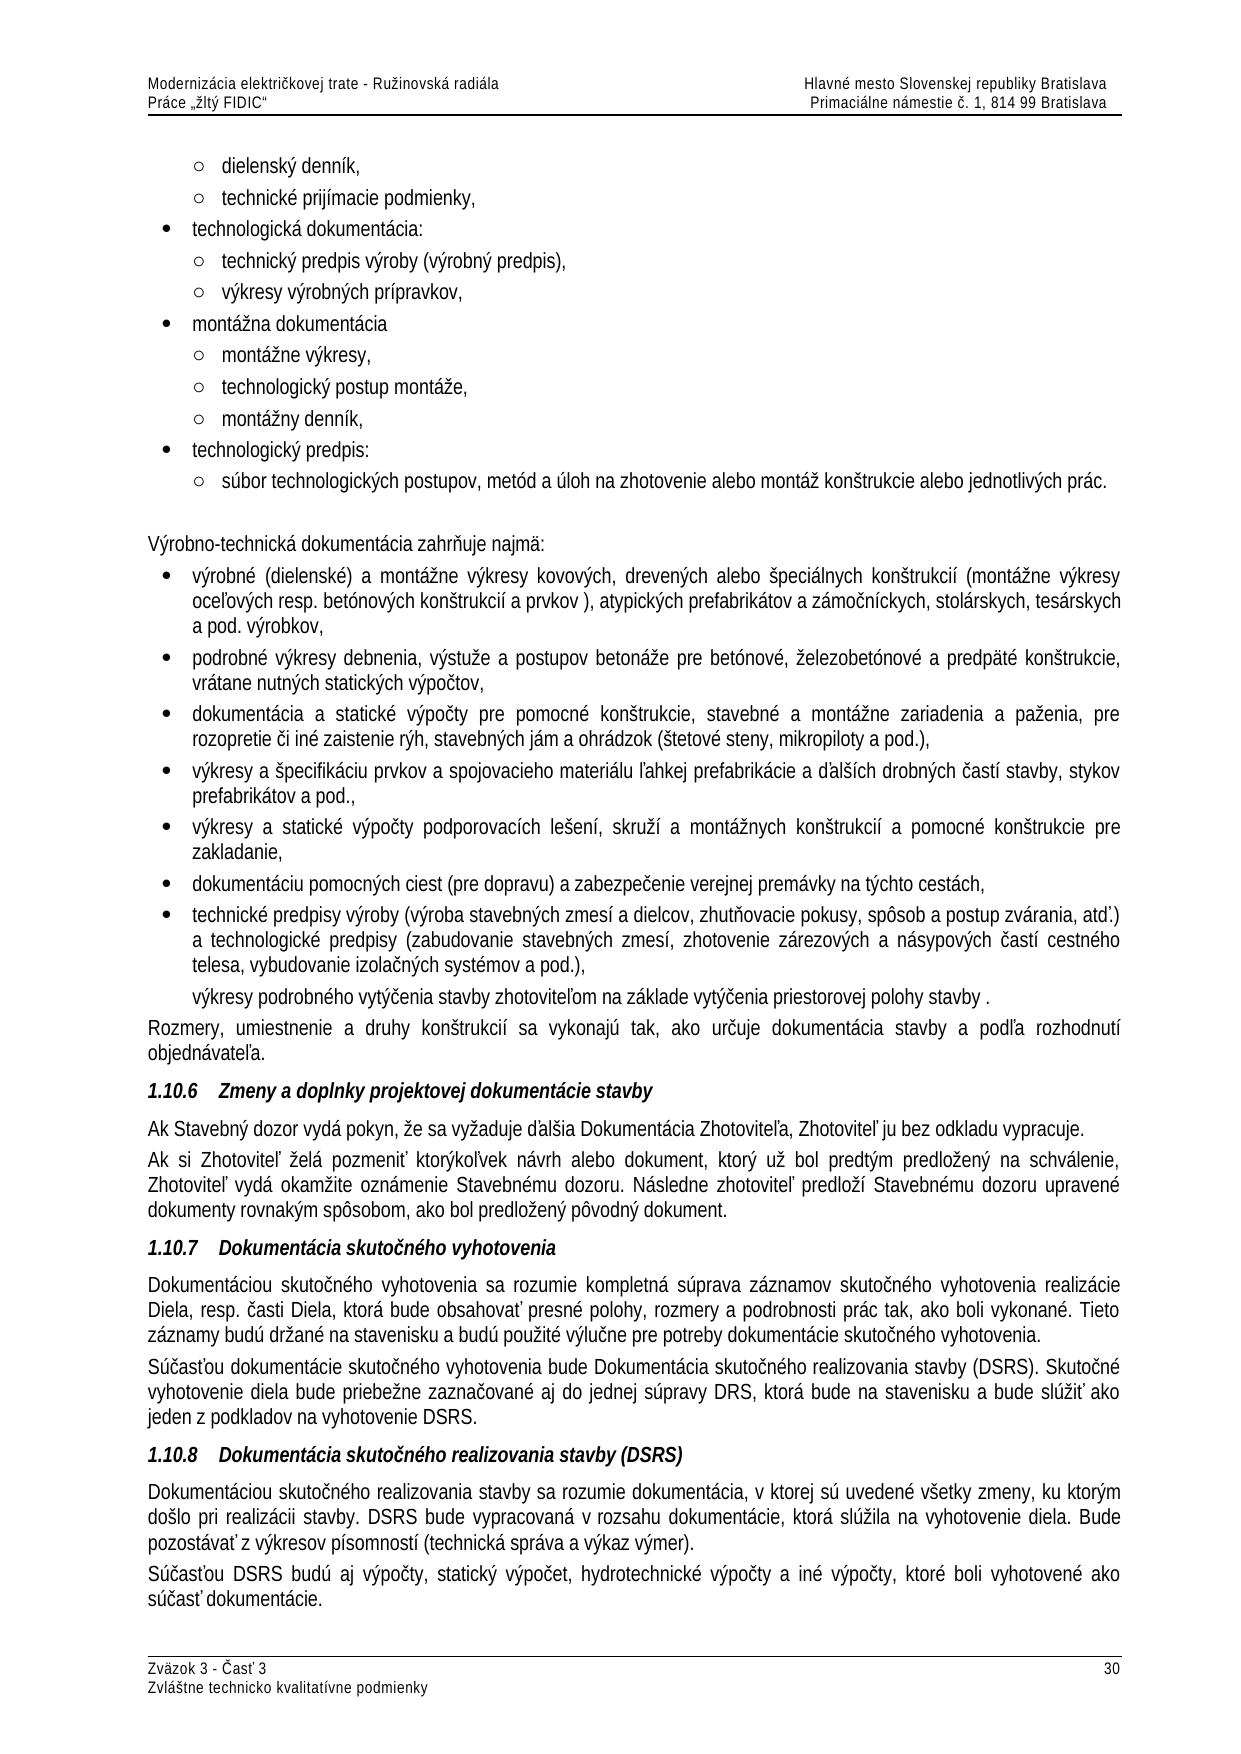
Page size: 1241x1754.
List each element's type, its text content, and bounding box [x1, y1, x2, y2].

text montážna dokumentácia [163, 311, 1122, 336]
text Ak si Zhotoviteľ želá pozmeniť ktorýkoľvek návrh alebo dokument, ktorý už bol predtým predložený na schválenie, Zhotoviteľ vydá okamžite oznámenie Stavebnému dozoru. Následne zhotoviteľ predloží Stavebnému dozoru upravené dokumenty rovnakým spôsobom, ako bol predložený pôvodný dokument. [148, 1147, 1122, 1222]
text súbor technologických postupov, metód a úloh na zhotovenie alebo montáž konštrukcie alebo jednotlivých prác. [192, 468, 1122, 494]
text technické predpisy výroby (výroba stavebných zmesí a dielcov, zhutňovacie pokusy, spôsob a postup zvárania, atď.) a technologické predpisy (zabudovanie stavebných zmesí, zhotovenie zárezových a násypových častí cestného telesa, vybudovanie izolačných systémov a pod.), [163, 902, 1122, 977]
subtitle Dokumentácia skutočného vyhotovenia [148, 1234, 1122, 1260]
text dielenský denník, [192, 153, 1122, 178]
text technický predpis výroby (výrobný predpis), [192, 248, 1122, 273]
text Súčasťou DSRS budú aj výpočty, statický výpočet, hydrotechnické výpočty a iné výpočty, ktoré boli vyhotovené ako súčasť dokumentácie. [148, 1561, 1122, 1611]
text výkresy výrobných prípravkov, [192, 279, 1122, 304]
text Dokumentáciou skutočného vyhotovenia sa rozumie kompletná súprava záznamov skutočného vyhotovenia realizácie Diela, resp. časti Diela, ktorá bude obsahovať presné polohy, rozmery a podrobnosti prác tak, ako boli vykonané. Tieto záznamy budú držané na stavenisku a budú použité výlučne pre potreby dokumentácie skutočného vyhotovenia. [148, 1272, 1122, 1347]
text výkresy a špecifikáciu prvkov a spojovacieho materiálu ľahkej prefabrikácie a ďalších drobných častí stavby, stykov prefabrikátov a pod., [163, 757, 1122, 808]
text technické prijímacie podmienky, [192, 185, 1122, 210]
text dokumentácia a statické výpočty pre pomocné konštrukcie, stavebné a montážne zariadenia a paženia, pre rozopretie či iné zaistenie rýh, stavebných jám a ohrádzok (štetové steny, mikropiloty a pod.), [163, 701, 1122, 751]
text Súčasťou dokumentácie skutočného vyhotovenia bude Dokumentácia skutočného realizovania stavby (DSRS). Skutočné vyhotovenie diela bude priebežne zaznačované aj do jednej súpravy DRS, ktorá bude na stavenisku a bude slúžiť ako jeden z podkladov na vyhotovenie DSRS. [148, 1354, 1122, 1429]
text výkresy a statické výpočty podporovacích lešení, skruží a montážnych konštrukcií a pomocné konštrukcie pre zakladanie, [163, 814, 1122, 864]
text Dokumentáciou skutočného realizovania stavby sa rozumie dokumentácia, v ktorej sú uvedené všetky zmeny, ku ktorým došlo pri realizácii stavby. DSRS bude vypracovaná v rozsahu dokumentácie, ktorá slúžila na vyhotovenie diela. Bude pozostávať z výkresov písomností (technická správa a výkaz výmer). [148, 1479, 1122, 1554]
subtitle Zmeny a doplnky projektovej dokumentácie stavby [148, 1078, 1122, 1103]
text technologický predpis: [163, 437, 1122, 462]
text výrobné (dielenské) a montážne výkresy kovových, drevených alebo špeciálnych konštrukcií (montážne výkresy oceľových resp. betónových konštrukcií a prvkov ), atypických prefabrikátov a zámočníckych, stolárskych, tesárskych a pod. výrobkov, [163, 563, 1122, 638]
text montážne výkresy, [192, 342, 1122, 368]
list výkresy podrobného vytýčenia stavby zhotoviteľom na základe vytýčenia priestorovej polohy stavby . [192, 984, 1122, 1009]
text montážny denník, [192, 405, 1122, 431]
text Výrobno-technická dokumentácia zahrňuje najmä: [148, 531, 1122, 556]
text technologická dokumentácia: [163, 216, 1122, 241]
text technologický postup montáže, [192, 374, 1122, 399]
text dokumentáciu pomocných ciest (pre dopravu) a zabezpečenie verejnej premávky na týchto cestách, [163, 871, 1122, 896]
text podrobné výkresy debnenia, výstuže a postupov betonáže pre betónové, železobetónové a predpäté konštrukcie, vrátane nutných statických výpočtov, [163, 644, 1122, 695]
text Rozmery, umiestnenie a druhy konštrukcií sa vykonajú tak, ako určuje dokumentácia stavby a podľa rozhodnutí objednávateľa. [148, 1015, 1122, 1065]
text Ak Stavebný dozor vydá pokyn, že sa vyžaduje ďalšia Dokumentácia Zhotoviteľa, Zhotoviteľ ju bez odkladu vypracuje. [148, 1115, 1122, 1141]
subtitle Dokumentácia skutočného realizovania stavby (DSRS) [148, 1442, 1122, 1467]
